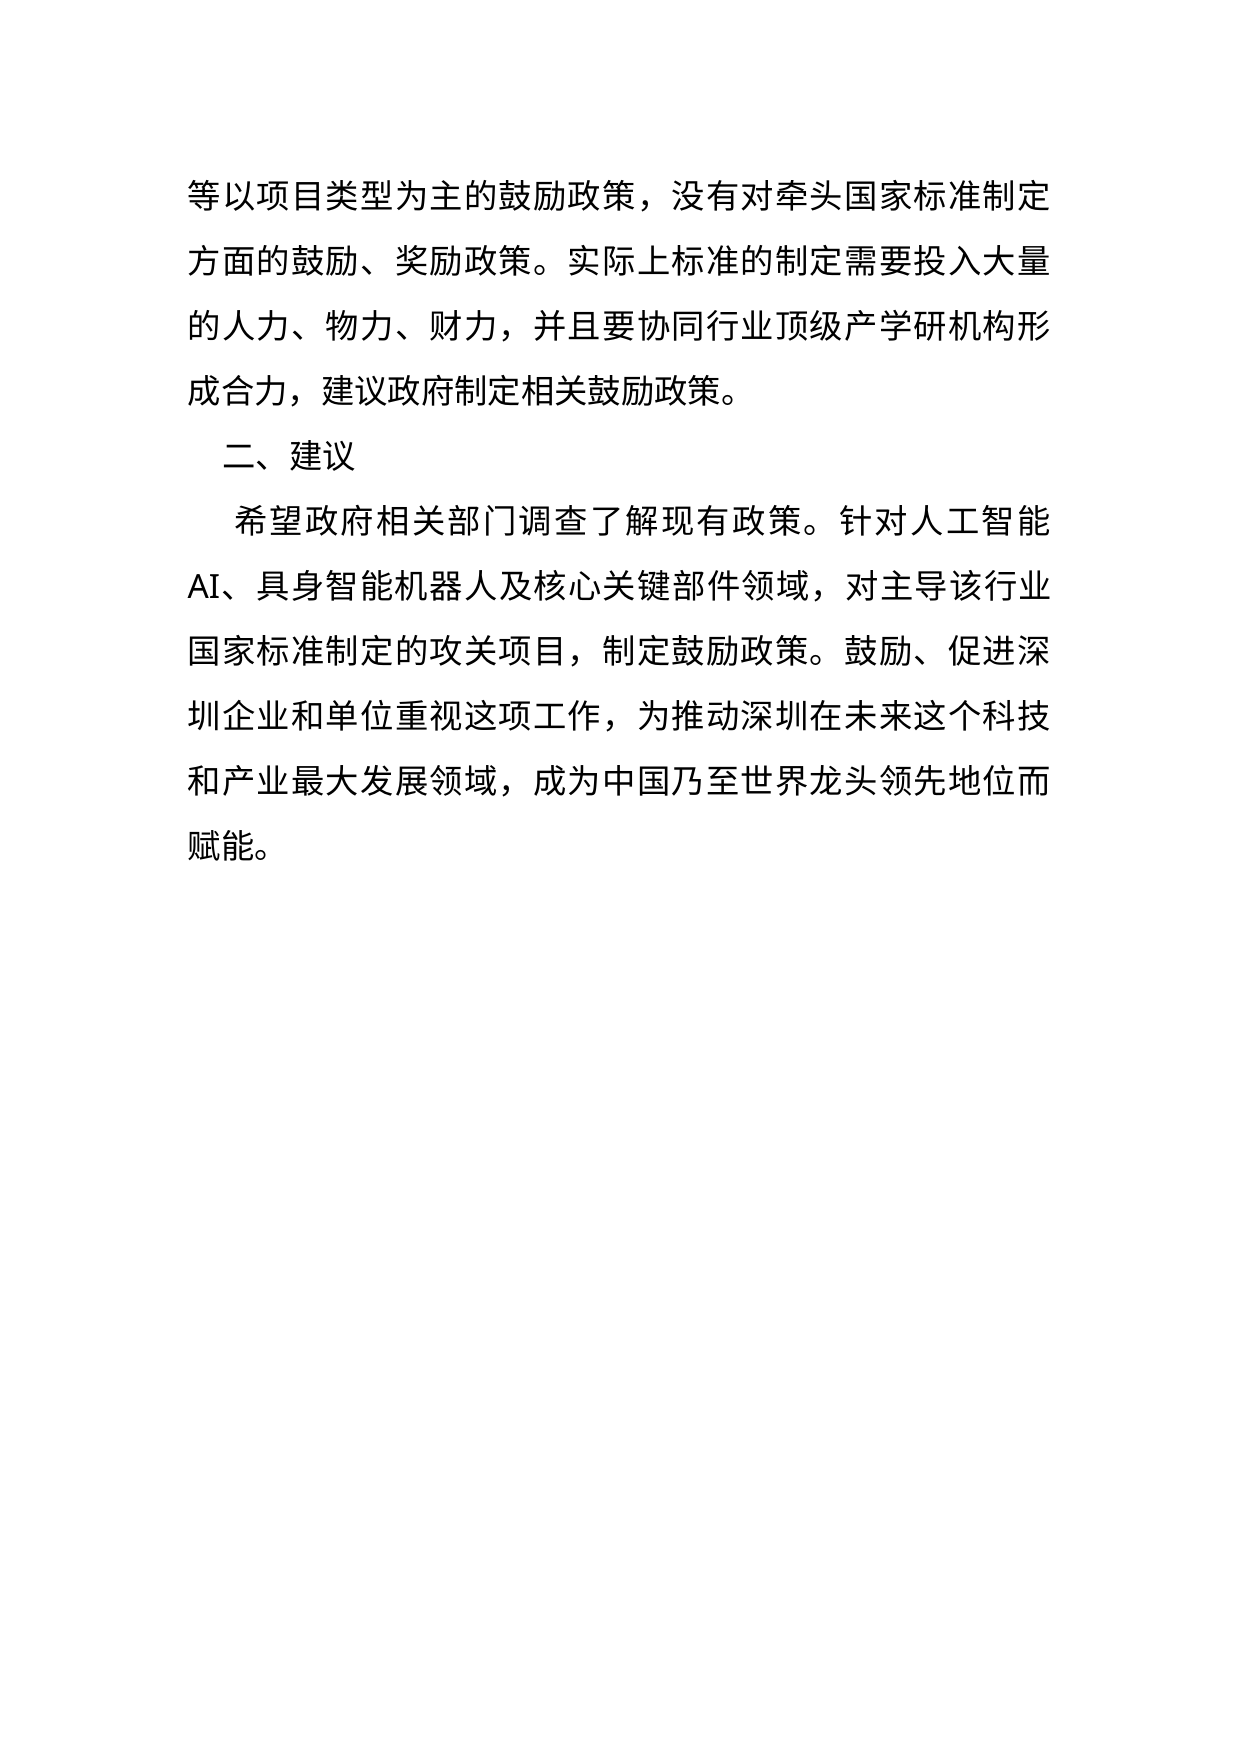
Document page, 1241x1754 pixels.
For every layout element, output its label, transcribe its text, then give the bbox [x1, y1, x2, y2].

text 希望政府相关部门调查了解现有政策。针对人工智能AI、具身智能机器人及核心关键部件领域，对主导该行业国家标准制定的攻关项目，制定鼓励政策。鼓励、促进深圳企业和单位重视这项工作，为推动深圳在未来这个科技和产业最大发展领域，成为中国乃至世界龙头领先地位而赋能。 [187, 487, 1053, 877]
text 二、建议 [187, 422, 1053, 487]
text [187, 162, 1053, 422]
